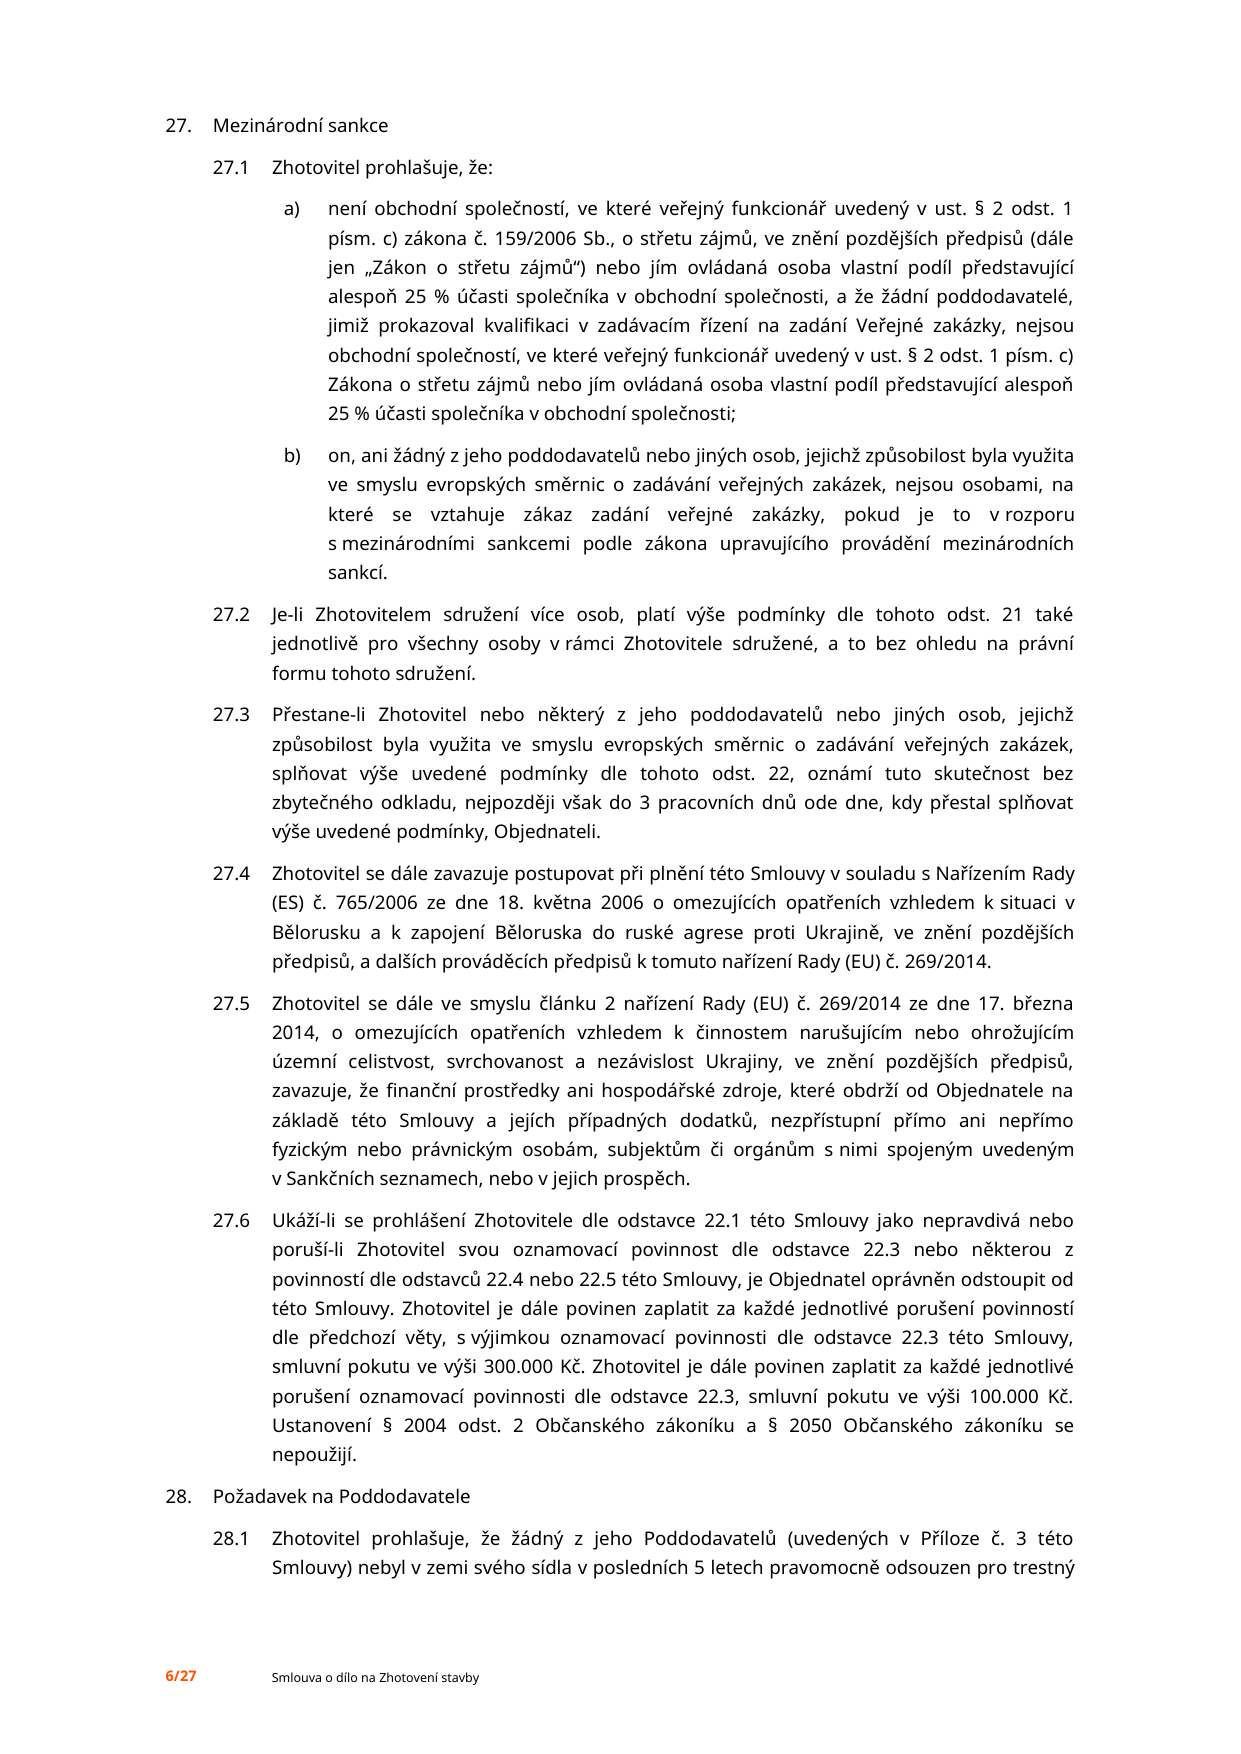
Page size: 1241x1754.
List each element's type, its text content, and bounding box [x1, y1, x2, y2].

text Přestane-li Zhotovitel nebo některý z jeho poddodavatelů nebo jiných osob, jejichž způsobilost byla využita ve smyslu evropských směrnic o zadávání veřejných zakázek, splňovat výše uvedené podmínky dle tohoto odst. 22, oznámí tuto skutečnost bez zbytečného odkladu, nejpozději však do 3 pracovních dnů ode dne, kdy přestal splňovat výše uvedené podmínky, Objednateli. [213, 702, 1075, 844]
text není obchodní společností, ve které veřejný funkcionář uvedený v ust. § 2 odst. 1 písm. c) zákona č. 159/2006 Sb., o střetu zájmů, ve znění pozdějších předpisů (dále jen „Zákon o střetu zájmů“) nebo jím ovládaná osoba vlastní podíl představující alespoň 25 % účasti společníka v obchodní společnosti, a že žádní poddodavatelé, jimiž prokazoval kvalifikaci v zadávacím řízení na zadání Veřejné zakázky, nejsou obchodní společností, ve které veřejný funkcionář uvedený v ust. § 2 odst. 1 písm. c) Zákona o střetu zájmů nebo jím ovládaná osoba vlastní podíl představující alespoň 25 % účasti společníka v obchodní společnosti; [283, 196, 1075, 426]
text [213, 1525, 1075, 1580]
text Zhotovitel se dále zavazuje postupovat při plnění této Smlouvy v souladu s Nařízením Rady (ES) č. 765/2006 ze dne 18. května 2006 o omezujících opatřeních vzhledem k situaci v Bělorusku a k zapojení Běloruska do ruské agrese proti Ukrajině, ve znění pozdějších předpisů, a dalších prováděcích předpisů k tomuto nařízení Rady (EU) č. 269/2014. [213, 860, 1075, 974]
text Ukáží-li se prohlášení Zhotovitele dle odstavce 22.1 této Smlouvy jako nepravdivá nebo poruší-li Zhotovitel svou oznamovací povinnost dle odstavce 22.3 nebo některou z povinností dle odstavců 22.4 nebo 22.5 této Smlouvy, je Objednatel oprávněn odstoupit od této Smlouvy. Zhotovitel je dále povinen zaplatit za každé jednotlivé porušení povinností dle předchozí věty, s výjimkou oznamovací povinnosti dle odstavce 22.3 této Smlouvy, smluvní pokutu ve výši 300.000 Kč. Zhotovitel je dále povinen zaplatit za každé jednotlivé porušení oznamovací povinnosti dle odstavce 22.3, smluvní pokutu ve výši 100.000 Kč. Ustanovení § 2004 odst. 2 Občanského zákoníku a § 2050 Občanského zákoníku se nepoužijí. [213, 1207, 1075, 1467]
text on, ani žádný z jeho poddodavatelů nebo jiných osob, jejichž způsobilost byla využita ve smyslu evropských směrnic o zadávání veřejných zakázek, nejsou osobami, na které se vztahuje zákaz zadání veřejné zakázky, pokud je to v rozporu s mezinárodními sankcemi podle zákona upravujícího provádění mezinárodních sankcí. [283, 442, 1075, 585]
text Zhotovitel prohlašuje, že: [213, 154, 1075, 179]
text Požadavek na Poddodavatele [165, 1483, 1075, 1509]
text Je-li Zhotovitelem sdružení více osob, platí výše podmínky dle tohoto odst. 21 také jednotlivě pro všechny osoby v rámci Zhotovitele sdružené, a to bez ohledu na právní formu tohoto sdružení. [213, 601, 1075, 685]
text Zhotovitel se dále ve smyslu článku 2 nařízení Rady (EU) č. 269/2014 ze dne 17. března 2014, o omezujících opatřeních vzhledem k činnostem narušujícím nebo ohrožujícím územní celistvost, svrchovanost a nezávislost Ukrajiny, ve znění pozdějších předpisů, zavazuje, že finanční prostředky ani hospodářské zdroje, které obdrží od Objednatele na základě této Smlouvy a jejích případných dodatků, nezpřístupní přímo ani nepřímo fyzickým nebo právnickým osobám, subjektům či orgánům s nimi spojeným uvedeným v Sankčních seznamech, nebo v jejich prospěch. [213, 990, 1075, 1191]
text Mezinárodní sankce [165, 112, 1075, 138]
